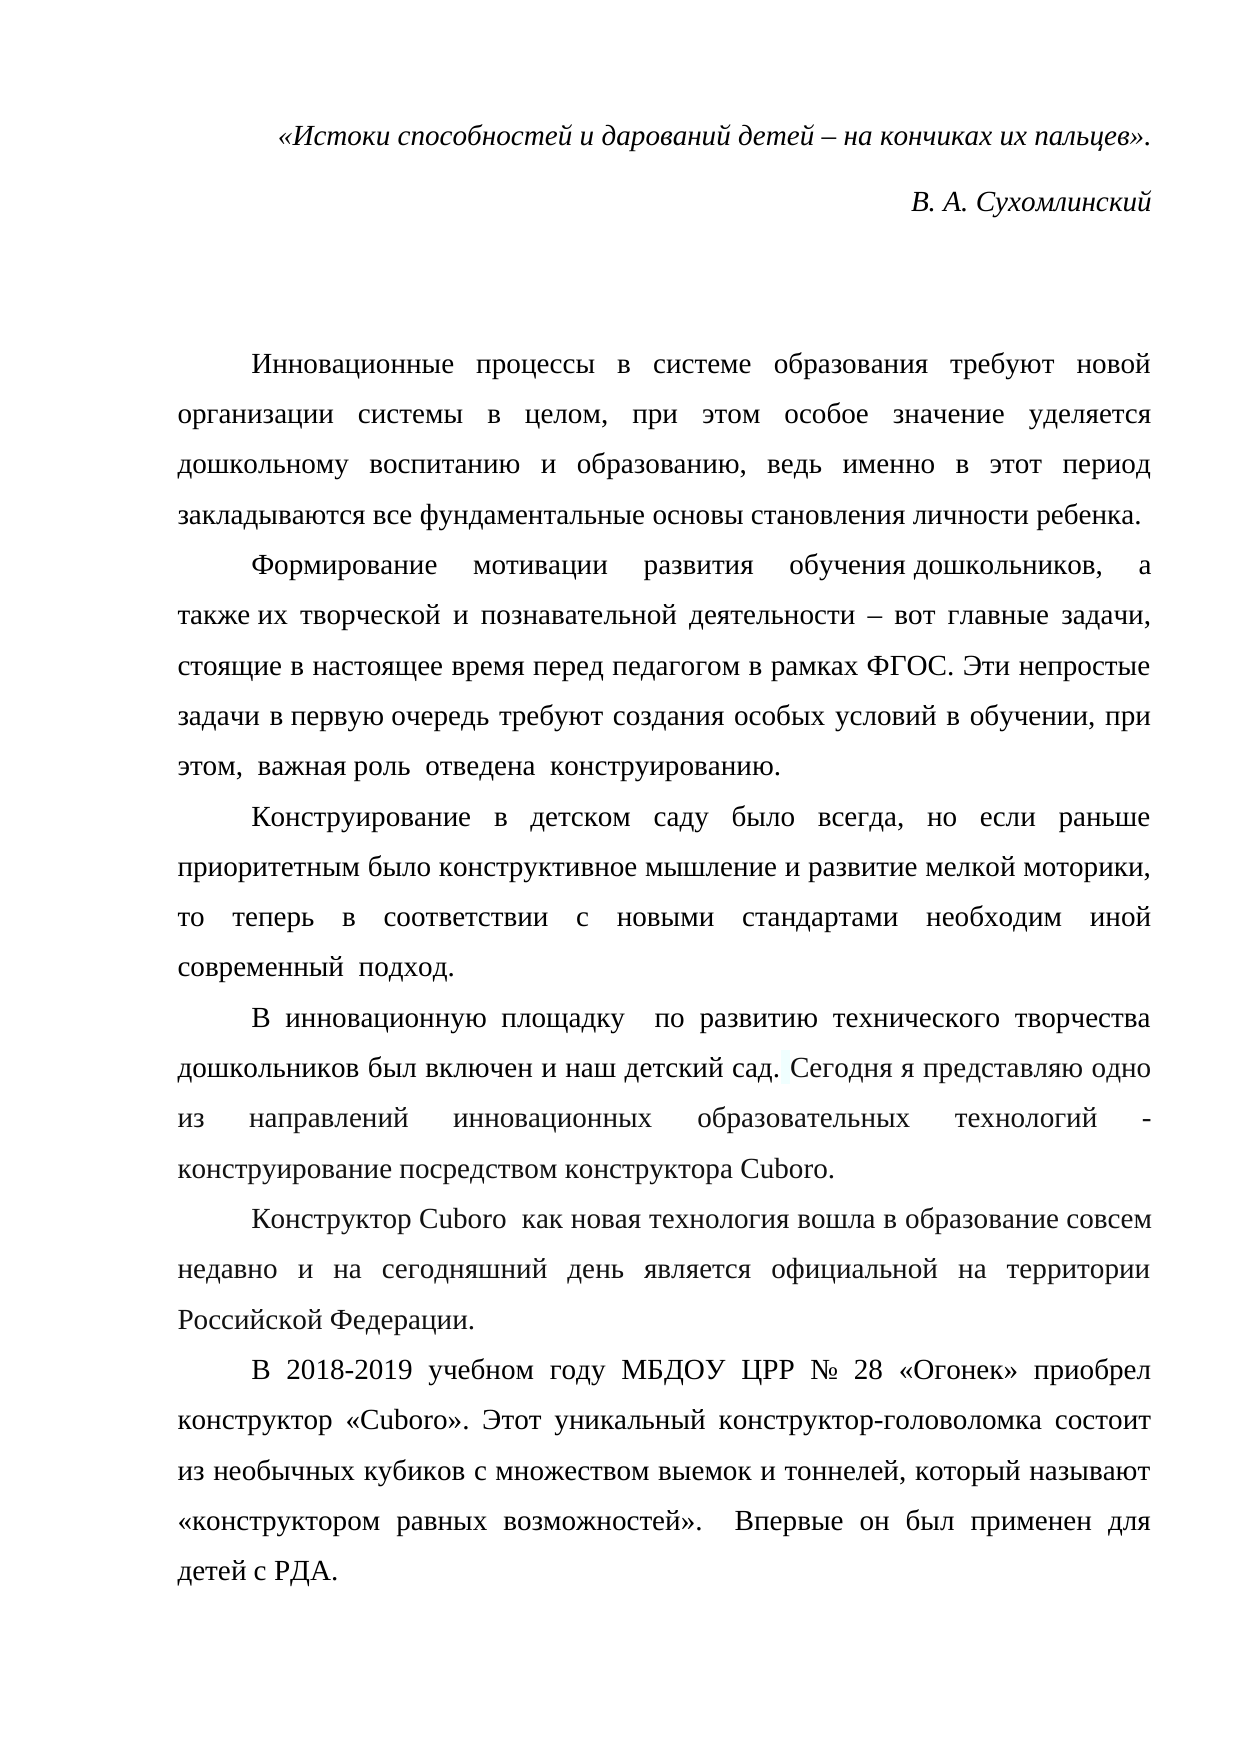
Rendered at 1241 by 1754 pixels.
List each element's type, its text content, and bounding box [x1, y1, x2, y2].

text Формирование мотивации развития обучения дошкольников, а также их творческой и познавательной деятельности – вот главные задачи, стоящие в настоящее время перед педагогом в рамках ФГОС. Эти непростые задачи в первую очередь требуют создания особых условий в обучении, при этом, важная роль отведена конструированию. [177, 547, 1152, 782]
text В 2018-2019 учебном году МБДОУ ЦРР № 28 «Огонек» приобрел конструктор «Cuboro». Этот уникальный конструктор-головоломка состоит из необычных кубиков с множеством выемок и тоннелей, который называют «конструктором равных возможностей». Впервые он был применен для детей с РДА. [177, 1352, 1152, 1587]
text Инновационные процессы в системе образования требуют новой организации системы в целом, при этом особое значение уделяется дошкольному воспитанию и образованию, ведь именно в этот период закладываются все фундаментальные основы становления личности ребенка. [177, 346, 1152, 530]
text Конструктор Cuboro как новая технология вошла в образование совсем недавно и на сегодняшний день является официальной на территории Российской Федерации. [177, 1201, 1152, 1335]
text Конструирование в детском саду было всегда, но если раньше приоритетным было конструктивное мышление и развитие мелкой моторики, то теперь в соответствии с новыми стандартами необходим иной современный подход. [177, 799, 1152, 983]
text В инновационную площадку по развитию технического творчества дошкольников был включен и наш детский сад. Сегодня я представляю одно из направлений инновационных образовательных технологий - конструирование посредством конструктора Cuboro. [177, 1000, 1152, 1184]
text В. А. Сухомлинский [177, 184, 1152, 218]
text «Истоки способностей и дарований детей – на кончиках их пальцев». [177, 118, 1152, 152]
